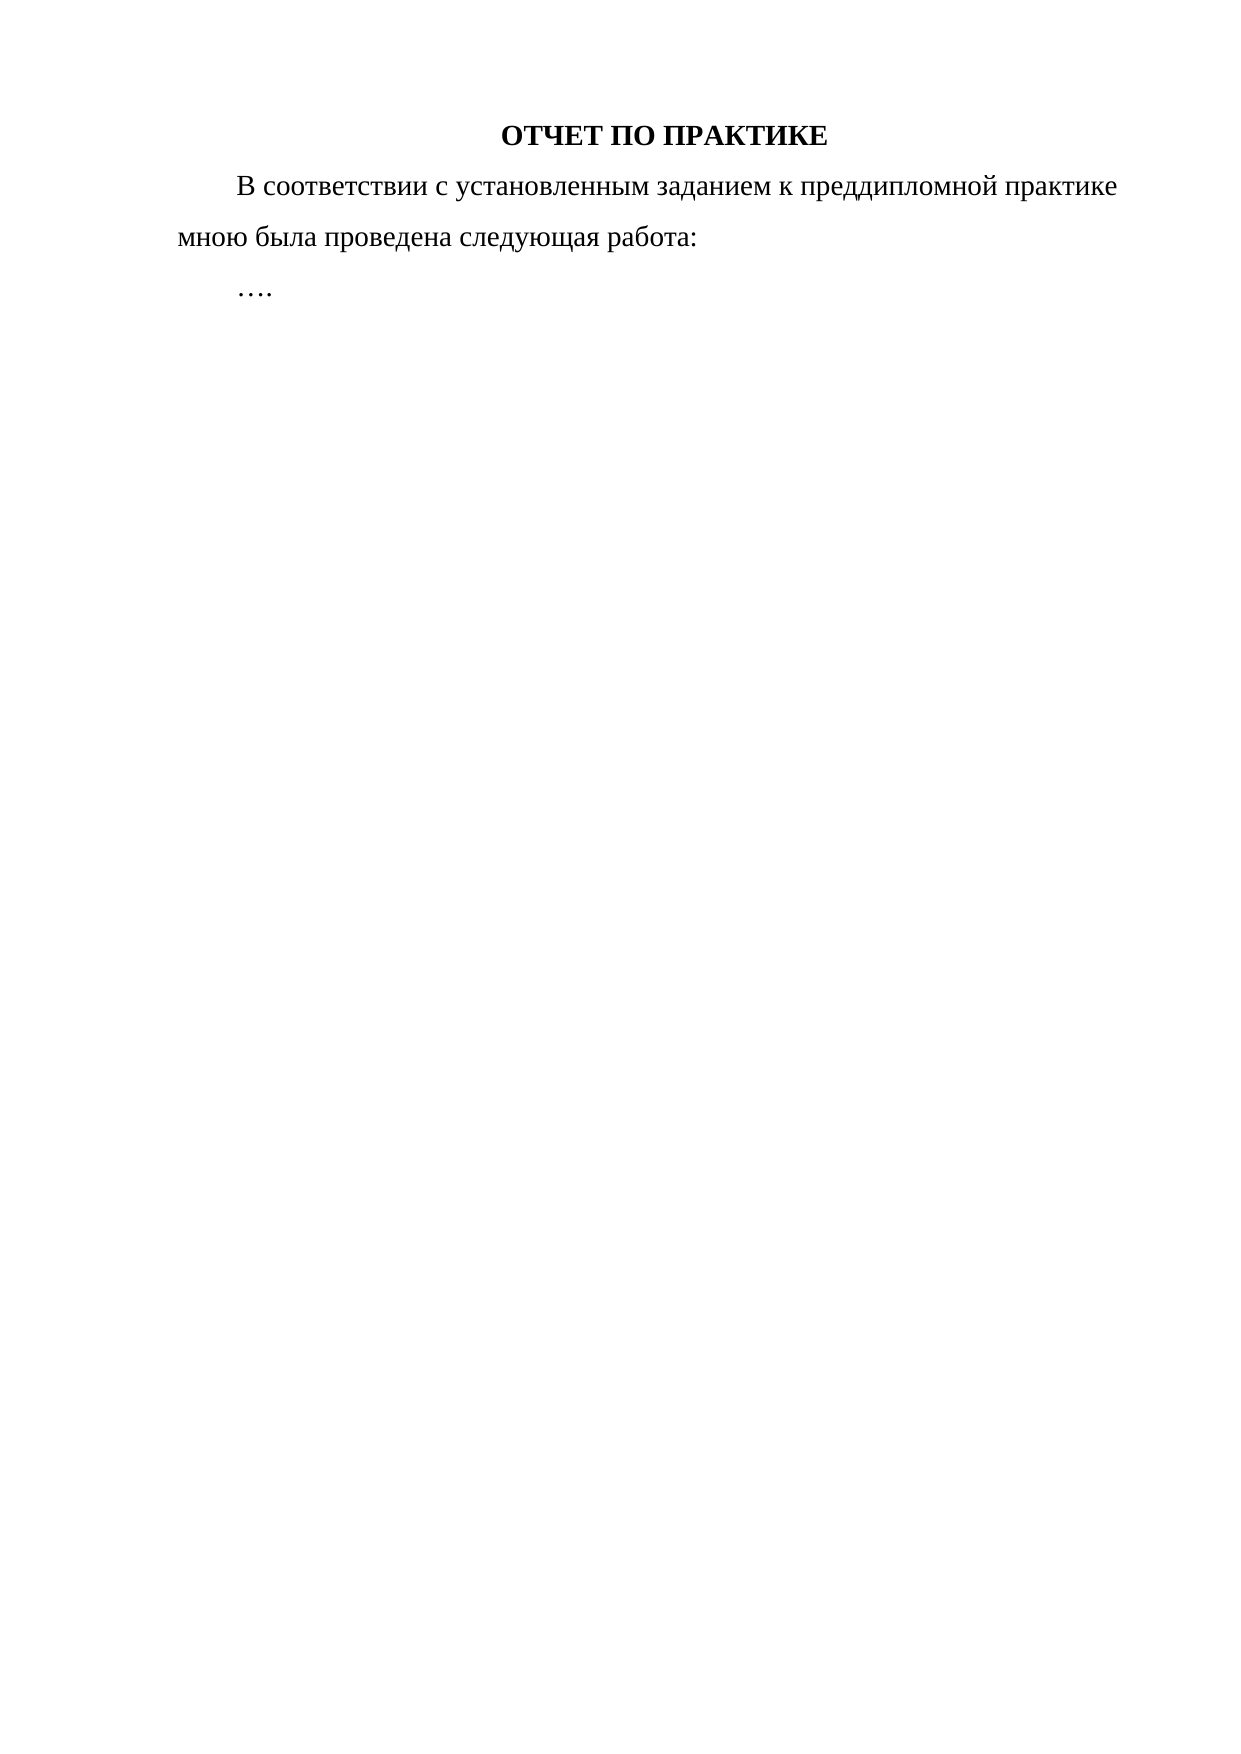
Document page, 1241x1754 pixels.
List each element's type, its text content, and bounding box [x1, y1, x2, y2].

list В соответствии с установленным заданием к преддипломной практике мною была проведена следующая работа: [177, 168, 1152, 252]
list …. [177, 269, 1152, 303]
text ОТЧЕТ ПО ПРАКТИКЕ [177, 118, 1152, 152]
